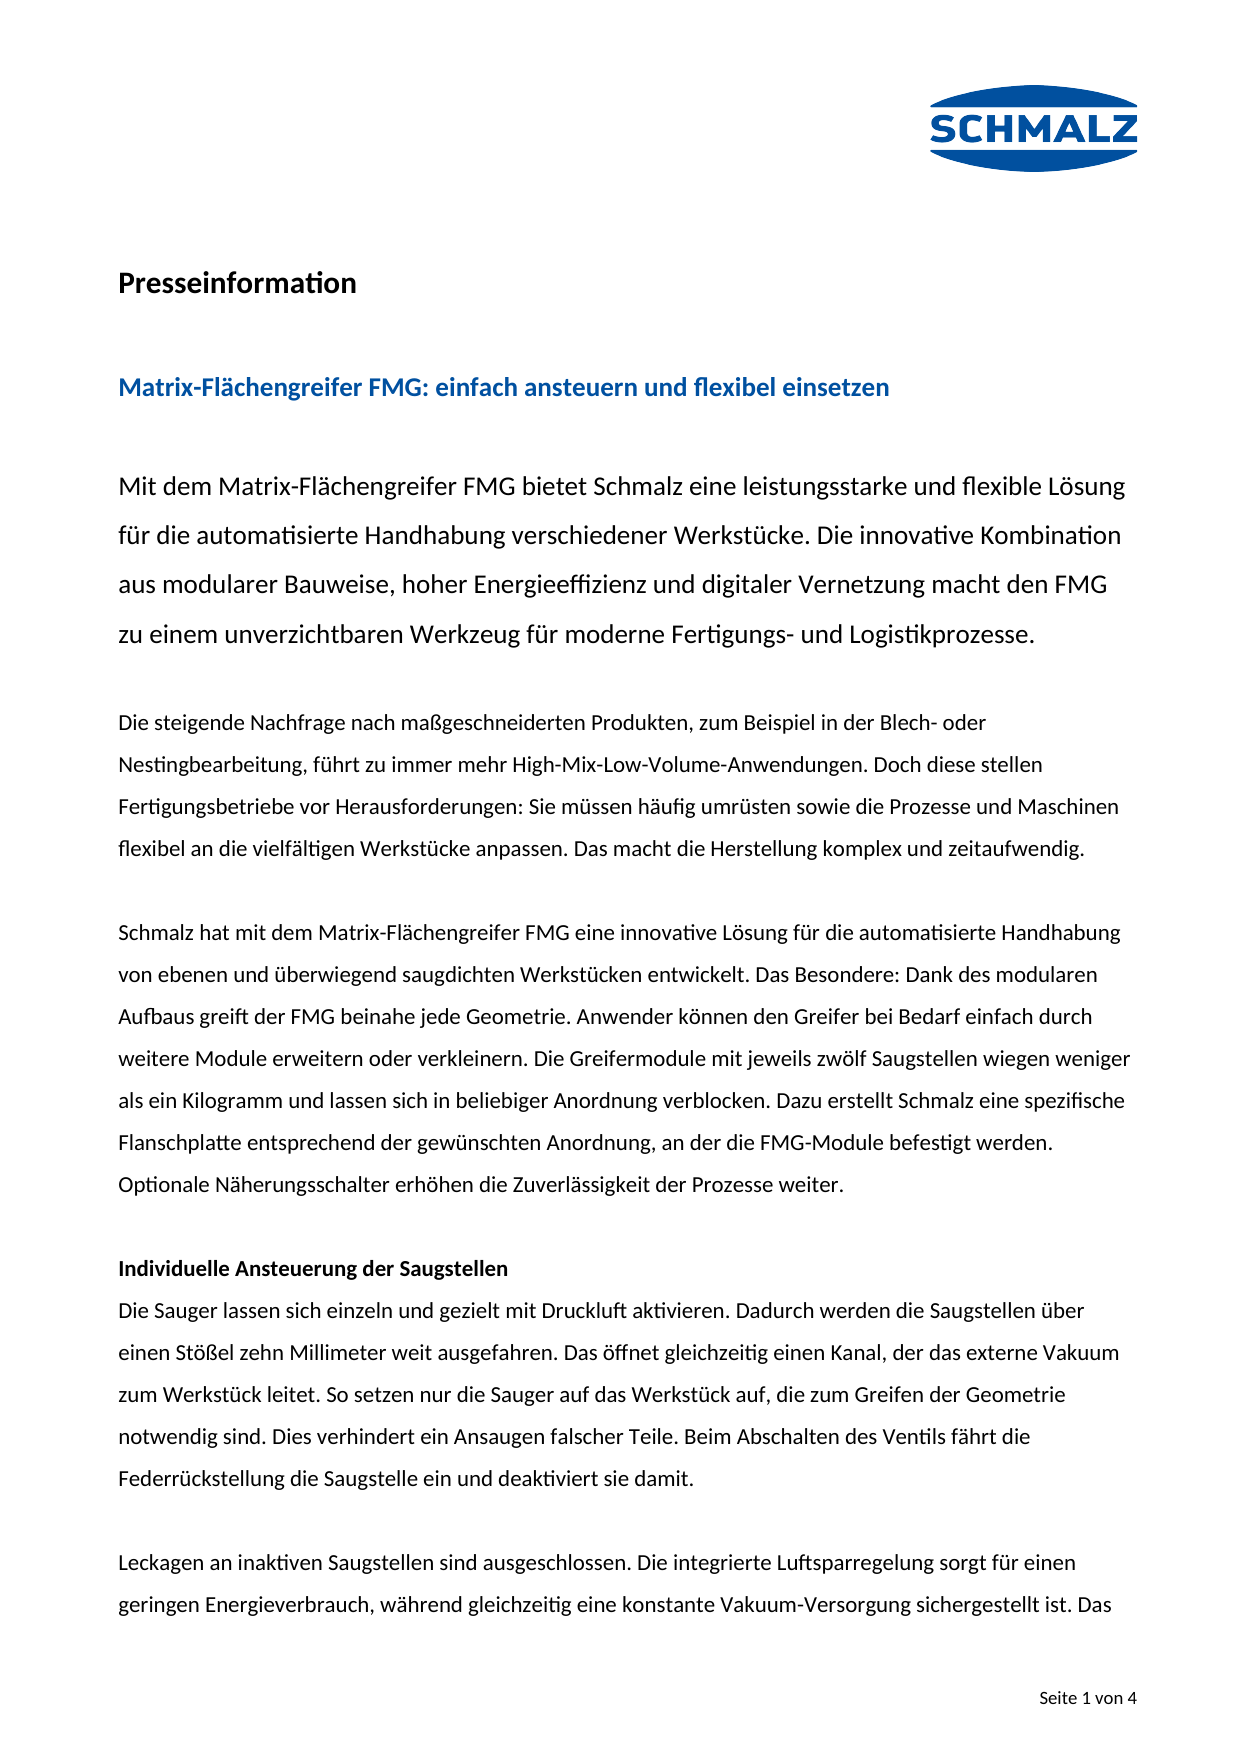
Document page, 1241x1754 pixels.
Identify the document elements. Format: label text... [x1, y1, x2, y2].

text Individuelle Ansteuerung der Saugstellen [118, 1254, 1137, 1282]
text Mit dem Matrix-Flächengreifer FMG bietet Schmalz eine leistungsstarke und flexible Lösung für die automatisierte Handhabung verschiedener Werkstücke. Die innovative Kombination aus modularer Bauweise, hoher Energieeffizienz und digitaler Vernetzung macht den FMG zu einem unverzichtbaren Werkzeug für moderne Fertigungs- und Logistikprozesse. [118, 469, 1137, 650]
picture [930, 85, 1138, 172]
text Matrix-Flächengreifer FMG: einfach ansteuern und flexibel einsetzen [118, 370, 1137, 403]
text Die steigende Nachfrage nach maßgeschneiderten Produkten, zum Beispiel in der Blech- oder Nestingbearbeitung, führt zu immer mehr High-Mix-Low-Volume-Anwendungen. Doch diese stellen Fertigungsbetriebe vor Herausforderungen: Sie müssen häufig umrüsten sowie die Prozesse und Maschinen flexibel an die vielfältigen Werkstücke anpassen. Das macht die Herstellung komplex und zeitaufwendig. [118, 708, 1137, 862]
text Presseinformation [118, 263, 1137, 301]
text Schmalz hat mit dem Matrix-Flächengreifer FMG eine innovative Lösung für die automatisierte Handhabung von ebenen und überwiegend saugdichten Werkstücken entwickelt. Das Besondere: Dank des modularen Aufbaus greift der FMG beinahe jede Geometrie. Anwender können den Greifer bei Bedarf einfach durch weitere Module erweitern oder verkleinern. Die Greifermodule mit jeweils zwölf Saugstellen wiegen weniger als ein Kilogramm und lassen sich in beliebiger Anordnung verblocken. Dazu erstellt Schmalz eine spezifische Flanschplatte entsprechend der gewünschten Anordnung, an der die FMG-Module befestigt werden. Optionale Näherungsschalter erhöhen die Zuverlässigkeit der Prozesse weiter. [118, 918, 1137, 1198]
text Die Sauger lassen sich einzeln und gezielt mit Druckluft aktivieren. Dadurch werden die Saugstellen über einen Stößel zehn Millimeter weit ausgefahren. Das öffnet gleichzeitig einen Kanal, der das externe Vakuum zum Werkstück leitet. So setzen nur die Sauger auf das Werkstück auf, die zum Greifen der Geometrie notwendig sind. Dies verhindert ein Ansaugen falscher Teile. Beim Abschalten des Ventils fährt die Federrückstellung die Saugstelle ein und deaktiviert sie damit. [118, 1296, 1137, 1492]
